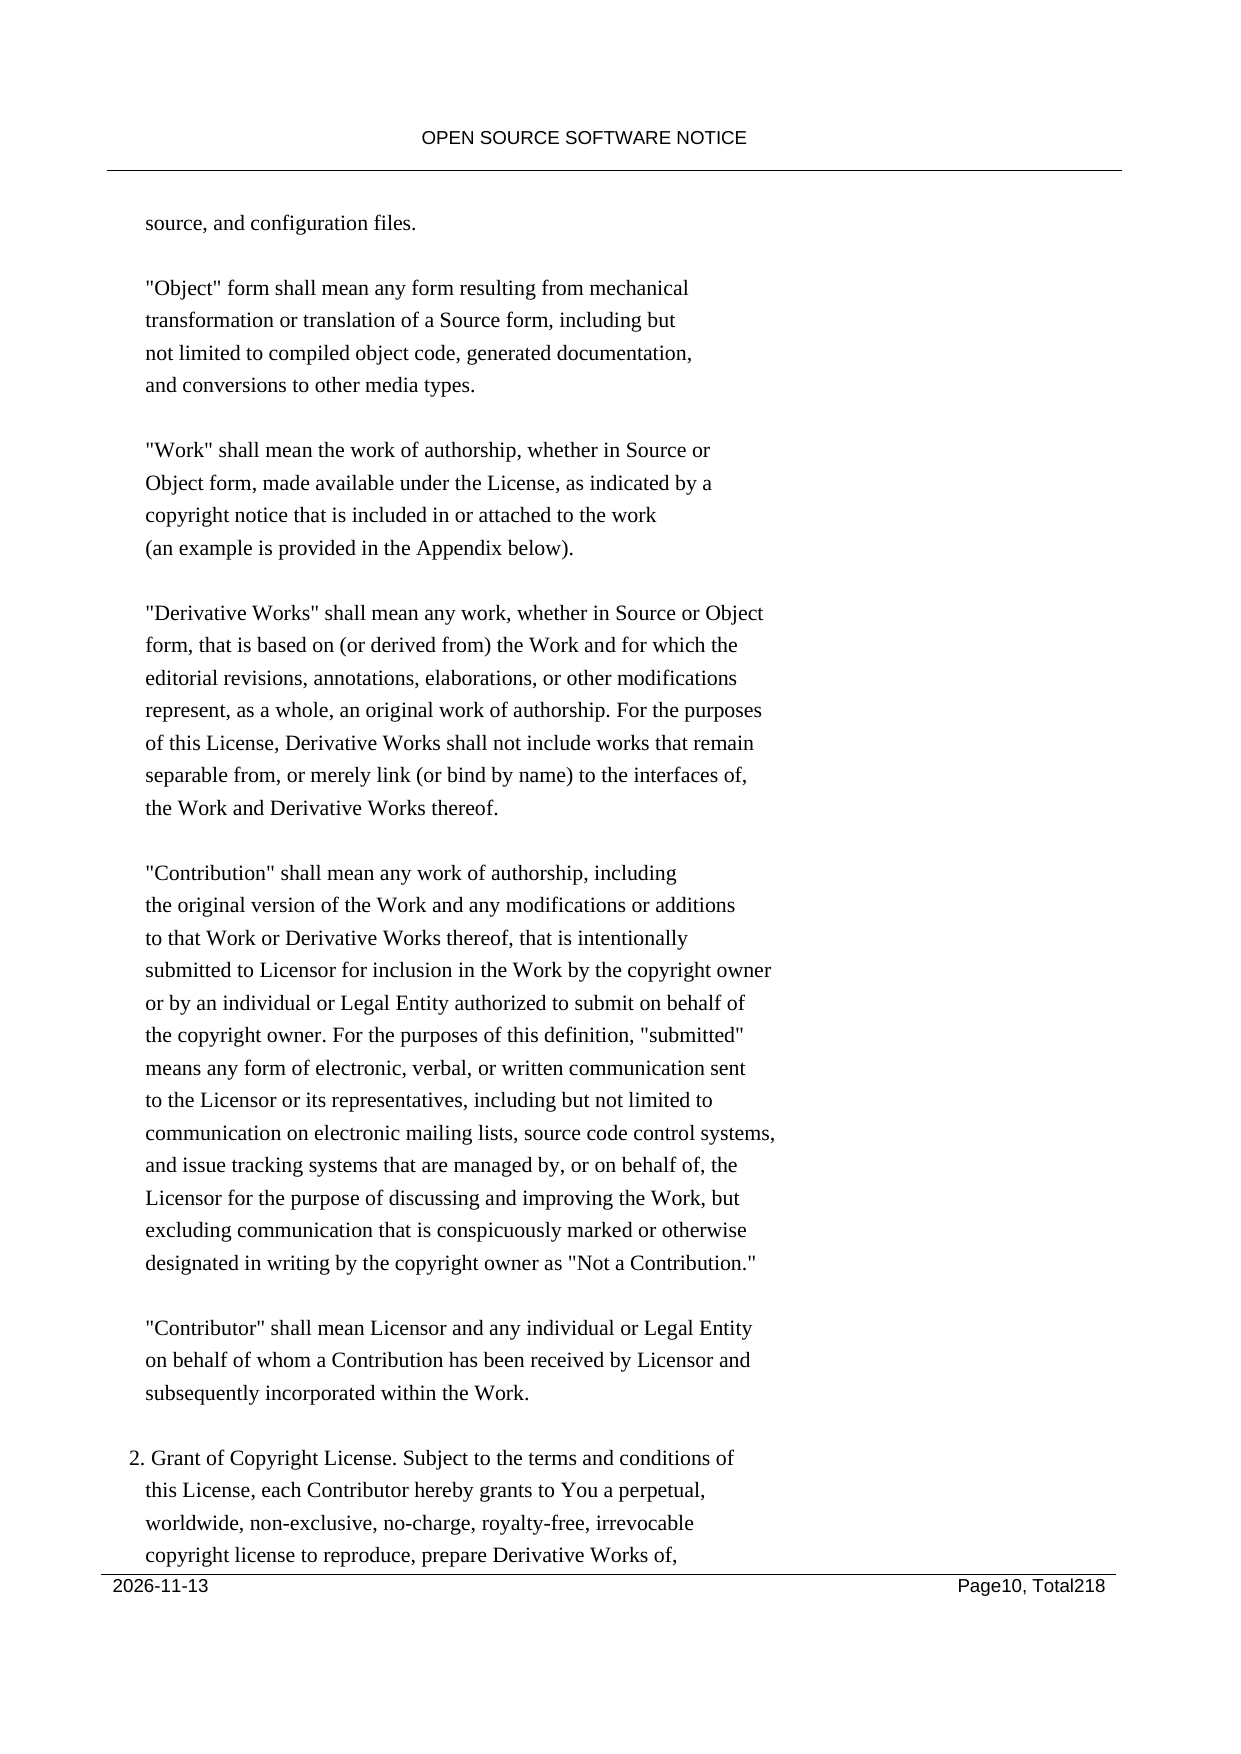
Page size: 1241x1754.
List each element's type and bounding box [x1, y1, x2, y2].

text [112, 206, 1128, 1571]
